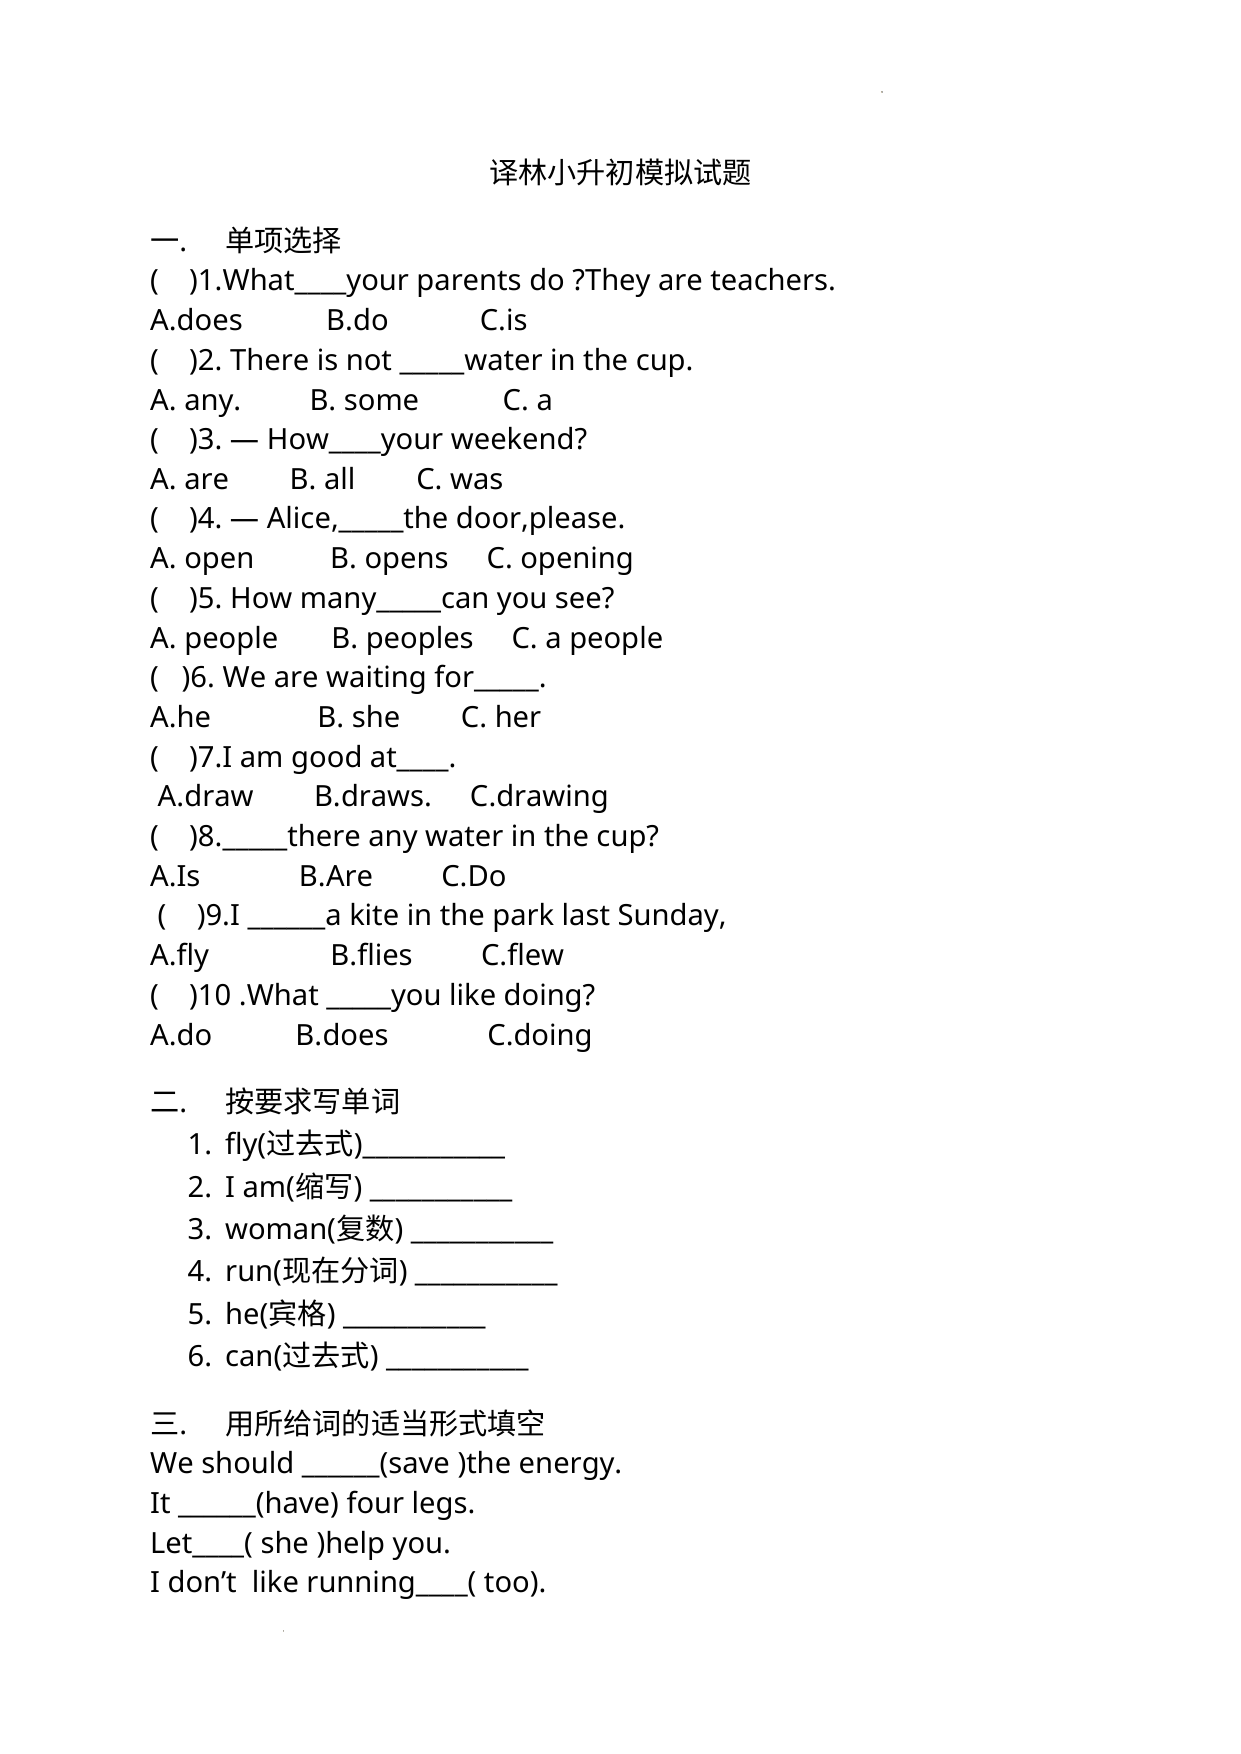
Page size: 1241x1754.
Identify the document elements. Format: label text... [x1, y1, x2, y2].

text A.does B.do C.is [150, 299, 1090, 339]
subtitle 单项选择 [150, 217, 1090, 260]
text I don’t like running____( too). [150, 1562, 1090, 1601]
text Let____( she )help you. [150, 1522, 1090, 1562]
text ( )4. — Alice,_____the door,please. [150, 498, 1090, 537]
list I am(缩写) ___________ [187, 1163, 1090, 1206]
text A. any. B. some C. a [150, 379, 1090, 418]
text A. open B. opens C. opening [150, 537, 1090, 577]
text We should ______(save )the energy. [150, 1443, 1090, 1482]
text A.do B.does C.doing [150, 1014, 1090, 1053]
text 译林小升初模拟试题 [150, 150, 1090, 192]
list woman(复数) ___________ [187, 1206, 1090, 1248]
subtitle 按要求写单词 [150, 1078, 1090, 1121]
text A.fly B.flies C.flew [150, 934, 1090, 974]
list fly(过去式)___________ [187, 1121, 1090, 1163]
text ( )9.I ______a kite in the park last Sunday, [150, 895, 1090, 934]
text A. people B. peoples C. a people [150, 617, 1090, 657]
text It ______(have) four legs. [150, 1482, 1090, 1522]
subtitle 用所给词的适当形式填空 [150, 1400, 1090, 1443]
list run(现在分词) ___________ [187, 1248, 1090, 1290]
text A.draw B.draws. C.drawing [150, 776, 1090, 815]
text A.he B. she C. her [150, 696, 1090, 736]
text ( )2. There is not _____water in the cup. [150, 339, 1090, 379]
text A.Is B.Are C.Do [150, 855, 1090, 895]
text ( )6. We are waiting for_____. [150, 657, 1090, 696]
text ( )3. — How____your weekend? [150, 418, 1090, 458]
text ( )5. How many_____can you see? [150, 577, 1090, 617]
text ( )8._____there any water in the cup? [150, 815, 1090, 855]
list can(过去式) ___________ [187, 1333, 1090, 1375]
list he(宾格) ___________ [187, 1290, 1090, 1333]
text ( )7.I am good at____. [150, 736, 1090, 776]
text ( )10 .What _____you like doing? [150, 974, 1090, 1014]
text ( )1.What____your parents do ?They are teachers. [150, 260, 1090, 299]
text A. are B. all C. was [150, 458, 1090, 498]
